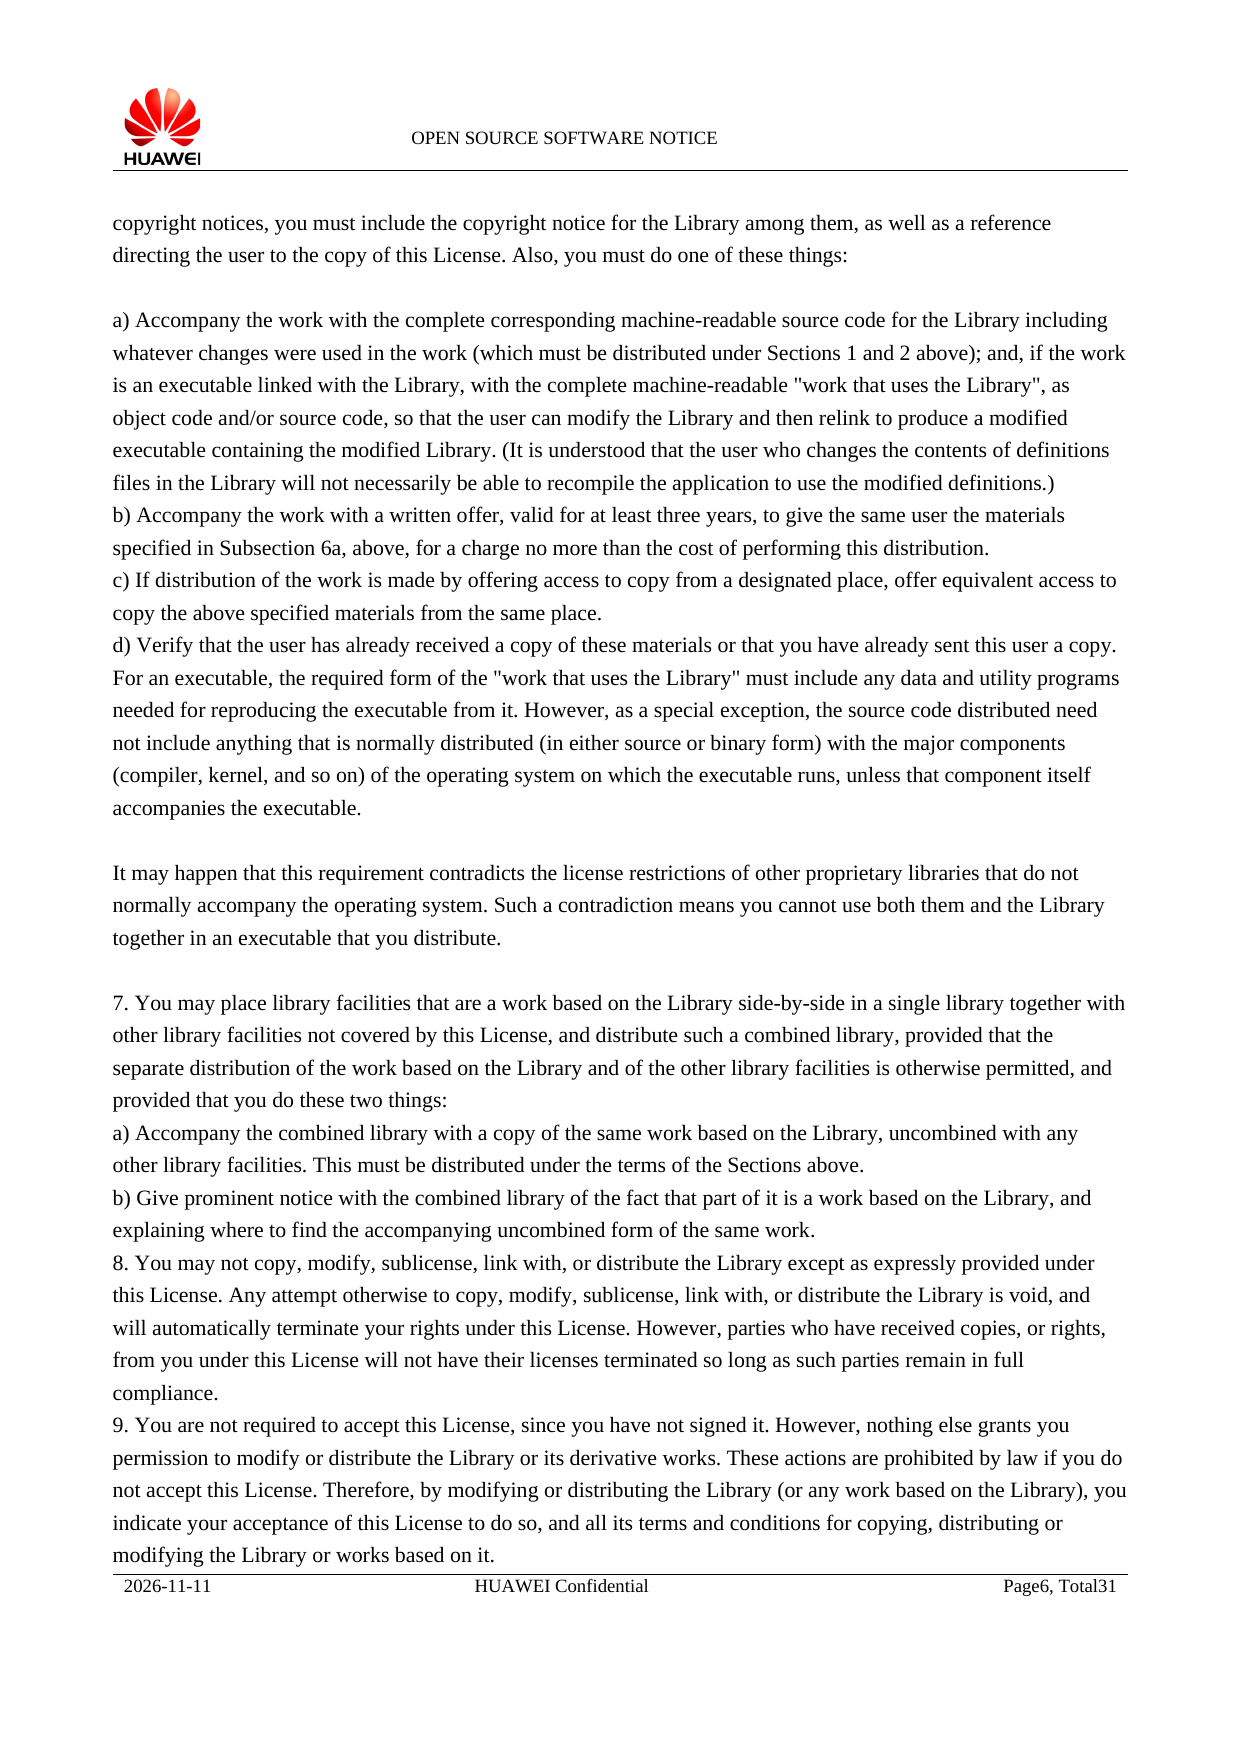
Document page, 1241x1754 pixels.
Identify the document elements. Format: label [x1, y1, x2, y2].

picture [124, 88, 201, 165]
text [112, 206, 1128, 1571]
